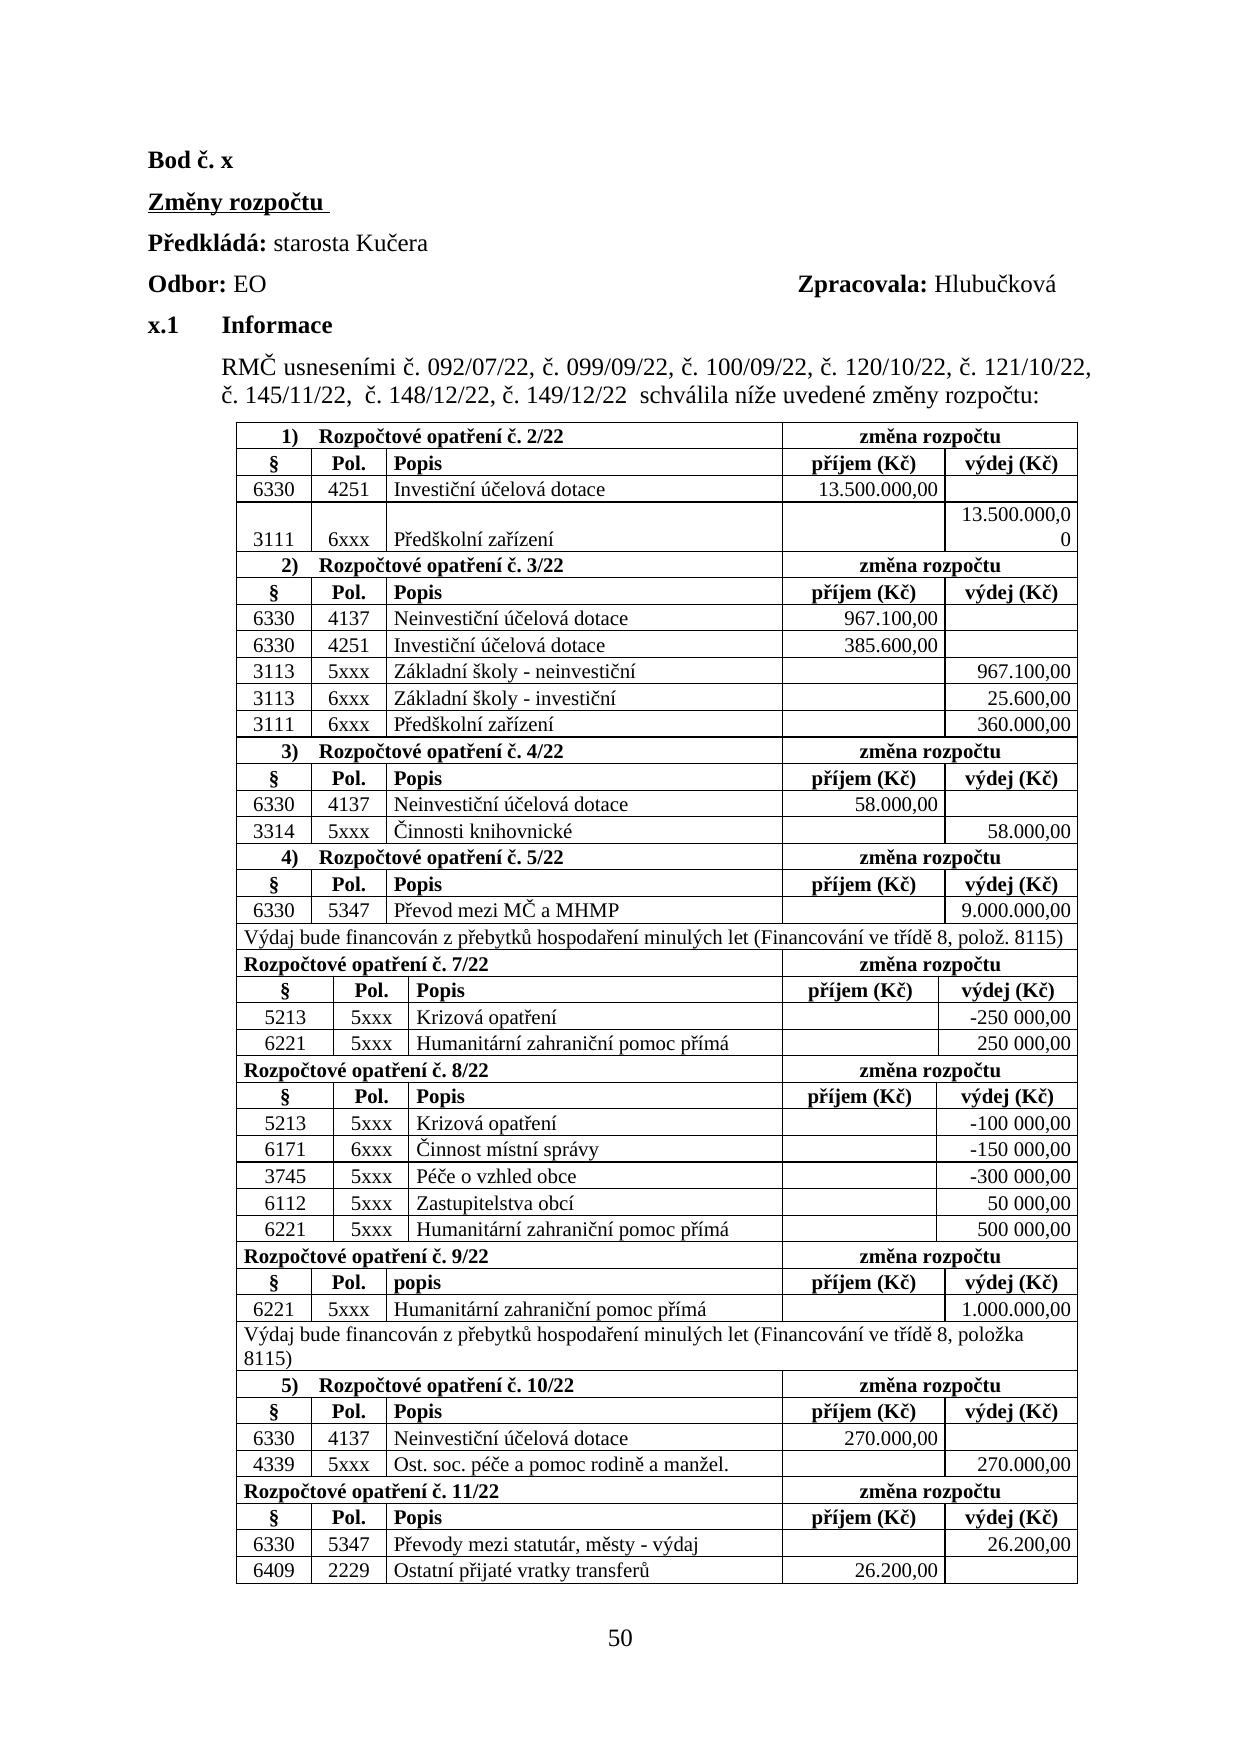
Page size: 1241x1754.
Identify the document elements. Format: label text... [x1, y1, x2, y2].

table_cell Rozpočtové opatření č. 3/22 [237, 552, 782, 577]
table_cell § [237, 1269, 311, 1294]
table_cell 6xxx [312, 684, 386, 710]
table_cell 3113 [237, 658, 311, 683]
table_cell [783, 658, 944, 683]
table_cell 6xxx [312, 711, 386, 736]
table_cell výdej (Kč) [939, 977, 1077, 1002]
table_cell Základní školy - investiční [387, 684, 782, 710]
table_header Rozpočtové opatření č. 2/22 [237, 423, 782, 448]
table_cell výdej (Kč) [946, 449, 1077, 475]
table_cell Popis [387, 1398, 782, 1423]
table_cell popis [387, 1269, 782, 1294]
table_cell 6xxx [334, 1136, 408, 1161]
table_cell 4137 [312, 1424, 386, 1450]
table_cell -150 000,00 [937, 1136, 1077, 1161]
text Předkládá: starosta Kučera [148, 228, 1093, 257]
table_cell 5xxx [312, 1295, 386, 1321]
table_cell [783, 1530, 944, 1556]
table_cell Humanitární zahraniční pomoc přímá [387, 1295, 782, 1321]
table_cell Výdaj bude financován z přebytků hospodaření minulých let (Financování ve třídě 8, polož. 8115) [237, 924, 1077, 949]
table_cell 5213 [237, 1003, 333, 1029]
table_cell příjem (Kč) [783, 764, 944, 789]
table_cell příjem (Kč) [783, 1504, 944, 1529]
table_cell 385.600,00 [783, 631, 944, 657]
table_cell 500 000,00 [937, 1216, 1077, 1241]
table_cell 6112 [237, 1189, 333, 1214]
table_cell Pol. [334, 977, 408, 1002]
table_cell 3314 [237, 817, 311, 843]
table_cell 4251 [312, 476, 386, 501]
table_cell 50 000,00 [937, 1189, 1077, 1214]
table_cell 26.200,00 [946, 1530, 1077, 1556]
table_cell [783, 897, 944, 922]
table_cell Ostatní přijaté vratky transferů [387, 1557, 782, 1582]
table_cell 26.200,00 [783, 1557, 944, 1582]
table_cell 3113 [237, 684, 311, 710]
table_cell 6330 [237, 897, 311, 922]
table_cell 58.000,00 [946, 817, 1077, 843]
table_cell Popis [409, 1083, 782, 1108]
table_cell 6221 [237, 1030, 333, 1055]
table_cell Investiční účelová dotace [387, 631, 782, 657]
table_cell Rozpočtové opatření č. 7/22 [237, 950, 782, 976]
table_cell 270.000,00 [783, 1424, 944, 1450]
text Odbor: EO Zpracovala: Hlubučková [148, 269, 1093, 298]
table_cell 4137 [312, 791, 386, 816]
table_cell 6330 [237, 1424, 311, 1450]
table_cell Pol. [312, 764, 386, 789]
table_cell 5xxx [334, 1163, 408, 1188]
table_cell příjem (Kč) [783, 578, 944, 604]
table_cell Pol. [312, 1504, 386, 1529]
table_cell 5xxx [312, 1451, 386, 1476]
table_cell [946, 631, 1077, 657]
table_cell 6330 [237, 476, 311, 501]
table_cell [783, 1136, 936, 1161]
table_cell Neinvestiční účelová dotace [387, 791, 782, 816]
table_cell 1.000.000,00 [946, 1295, 1077, 1321]
table_cell výdej (Kč) [937, 1083, 1077, 1108]
table_cell 967.100,00 [946, 658, 1077, 683]
text x.1 Informace [148, 310, 1093, 339]
table_cell § [237, 449, 311, 475]
table_cell výdej (Kč) [946, 1269, 1077, 1294]
table_cell Výdaj bude financován z přebytků hospodaření minulých let (Financování ve třídě 8, položka 8115) [237, 1322, 1077, 1370]
table_cell [946, 791, 1077, 816]
table_cell [783, 1109, 936, 1135]
table_cell Krizová opatření [409, 1109, 782, 1135]
table_header změna rozpočtu [783, 423, 1077, 448]
table_cell 6330 [237, 791, 311, 816]
table_cell Rozpočtové opatření č. 9/22 [237, 1242, 782, 1268]
table_cell 4137 [312, 605, 386, 630]
table_cell změna rozpočtu [783, 552, 1077, 577]
table_cell 5xxx [334, 1030, 408, 1055]
table_cell Humanitární zahraniční pomoc přímá [409, 1030, 782, 1055]
table_cell 967.100,00 [783, 605, 944, 630]
table_cell příjem (Kč) [783, 1083, 936, 1108]
table_cell výdej (Kč) [946, 1504, 1077, 1529]
table_cell [783, 503, 944, 551]
table_cell 3111 [237, 503, 311, 551]
table_cell Popis [387, 1504, 782, 1529]
table_cell 6330 [237, 1530, 311, 1556]
table_cell Popis [387, 449, 782, 475]
table_cell změna rozpočtu [783, 844, 1077, 869]
table_cell 6171 [237, 1136, 333, 1161]
table_cell Pol. [312, 1269, 386, 1294]
table_cell 5347 [312, 1530, 386, 1556]
table_cell Rozpočtové opatření č. 11/22 [237, 1477, 782, 1503]
subtitle Bod č. x [148, 145, 1093, 174]
table_cell Převody mezi statutár, městy - výdaj [387, 1530, 782, 1556]
table_cell 5347 [312, 897, 386, 922]
table_cell Předškolní zařízení [387, 503, 782, 551]
table_cell Neinvestiční účelová dotace [387, 1424, 782, 1450]
table_cell 9.000.000,00 [946, 897, 1077, 922]
table_cell § [237, 870, 311, 896]
table_cell [783, 1163, 936, 1188]
table_cell Popis [387, 870, 782, 896]
table_cell Péče o vzhled obce [409, 1163, 782, 1188]
table_cell [783, 1295, 944, 1321]
table_cell [783, 1189, 936, 1214]
table_cell příjem (Kč) [783, 870, 944, 896]
table_cell Pol. [312, 449, 386, 475]
table_cell 6xxx [312, 503, 386, 551]
table_cell [783, 684, 944, 710]
table_cell Popis [387, 578, 782, 604]
table_cell 13.500.000,00 [946, 503, 1077, 551]
table_cell 5xxx [334, 1216, 408, 1241]
table_cell 5xxx [334, 1109, 408, 1135]
table_cell změna rozpočtu [783, 1371, 1077, 1397]
table_cell 5213 [237, 1109, 333, 1135]
table_cell Pol. [334, 1083, 408, 1108]
table_cell [783, 1003, 938, 1029]
table_cell 270.000,00 [946, 1451, 1077, 1476]
table_cell [946, 476, 1077, 501]
table_cell Krizová opatření [409, 1003, 782, 1029]
table_cell Zastupitelstva obcí [409, 1189, 782, 1214]
table_cell -100 000,00 [937, 1109, 1077, 1135]
table_cell 6330 [237, 605, 311, 630]
table_cell [946, 1557, 1077, 1582]
subtitle Změny rozpočtu [148, 187, 1093, 215]
table_cell 4251 [312, 631, 386, 657]
table_cell 360.000,00 [946, 711, 1077, 736]
table_cell 3745 [237, 1163, 333, 1188]
table_cell příjem (Kč) [783, 1269, 944, 1294]
table_cell [783, 817, 944, 843]
table_cell Investiční účelová dotace [387, 476, 782, 501]
table_cell 4339 [237, 1451, 311, 1476]
table_cell Převod mezi MČ a MHMP [387, 897, 782, 922]
table_cell § [237, 977, 333, 1002]
table_cell [783, 1451, 944, 1476]
table_cell 5xxx [312, 658, 386, 683]
table_cell 3111 [237, 711, 311, 736]
table_cell Rozpočtové opatření č. 4/22 [237, 738, 782, 763]
table_cell 6330 [237, 631, 311, 657]
table_cell výdej (Kč) [946, 764, 1077, 789]
table_cell příjem (Kč) [783, 977, 938, 1002]
table_cell § [237, 1398, 311, 1423]
table_cell [946, 605, 1077, 630]
table_cell Činnost místní správy [409, 1136, 782, 1161]
table_cell § [237, 578, 311, 604]
table_cell [783, 1030, 938, 1055]
table_cell Ost. soc. péče a pomoc rodině a manžel. [387, 1451, 782, 1476]
table_cell Pol. [312, 1398, 386, 1423]
table_cell příjem (Kč) [783, 1398, 944, 1423]
table_cell 6221 [237, 1295, 311, 1321]
text RMČ usneseními č. 092/07/22, č. 099/09/22, č. 100/09/22, č. 120/10/22, č. 121/10/22, č. 145/11/22, č. 148/12/22, č. 149/12/22 schválila níže uvedené změny rozpočtu: [221, 352, 1093, 409]
table_cell Popis [387, 764, 782, 789]
table_cell Popis [409, 977, 782, 1002]
table_cell 2229 [312, 1557, 386, 1582]
table_cell [783, 1216, 936, 1241]
table_cell 6409 [237, 1557, 311, 1582]
table_cell 58.000,00 [783, 791, 944, 816]
table_cell Pol. [312, 578, 386, 604]
table_cell změna rozpočtu [783, 738, 1077, 763]
table_cell Činnosti knihovnické [387, 817, 782, 843]
table_cell 250 000,00 [939, 1030, 1077, 1055]
table_cell 25.600,00 [946, 684, 1077, 710]
table_cell změna rozpočtu [783, 950, 1077, 976]
table_cell příjem (Kč) [783, 449, 944, 475]
table_cell změna rozpočtu [783, 1056, 1077, 1082]
table_cell Předškolní zařízení [387, 711, 782, 736]
table_cell výdej (Kč) [946, 1398, 1077, 1423]
table_cell 6221 [237, 1216, 333, 1241]
table_cell 5xxx [334, 1189, 408, 1214]
table_cell Neinvestiční účelová dotace [387, 605, 782, 630]
table_cell Rozpočtové opatření č. 10/22 [237, 1371, 782, 1397]
table_cell 5xxx [334, 1003, 408, 1029]
table_cell Pol. [312, 870, 386, 896]
table_cell 13.500.000,00 [783, 476, 944, 501]
table_cell změna rozpočtu [783, 1242, 1077, 1268]
table_cell 5xxx [312, 817, 386, 843]
table_cell § [237, 764, 311, 789]
table_cell Základní školy - neinvestiční [387, 658, 782, 683]
table_cell výdej (Kč) [946, 870, 1077, 896]
table_cell Rozpočtové opatření č. 8/22 [237, 1056, 782, 1082]
table_cell -250 000,00 [939, 1003, 1077, 1029]
table_cell výdej (Kč) [946, 578, 1077, 604]
table_cell Rozpočtové opatření č. 5/22 [237, 844, 782, 869]
table_cell změna rozpočtu [783, 1477, 1077, 1503]
table_cell [946, 1424, 1077, 1450]
table_cell Humanitární zahraniční pomoc přímá [409, 1216, 782, 1241]
table_cell § [237, 1083, 333, 1108]
table_cell -300 000,00 [937, 1163, 1077, 1188]
table_cell § [237, 1504, 311, 1529]
table_cell [783, 711, 944, 736]
